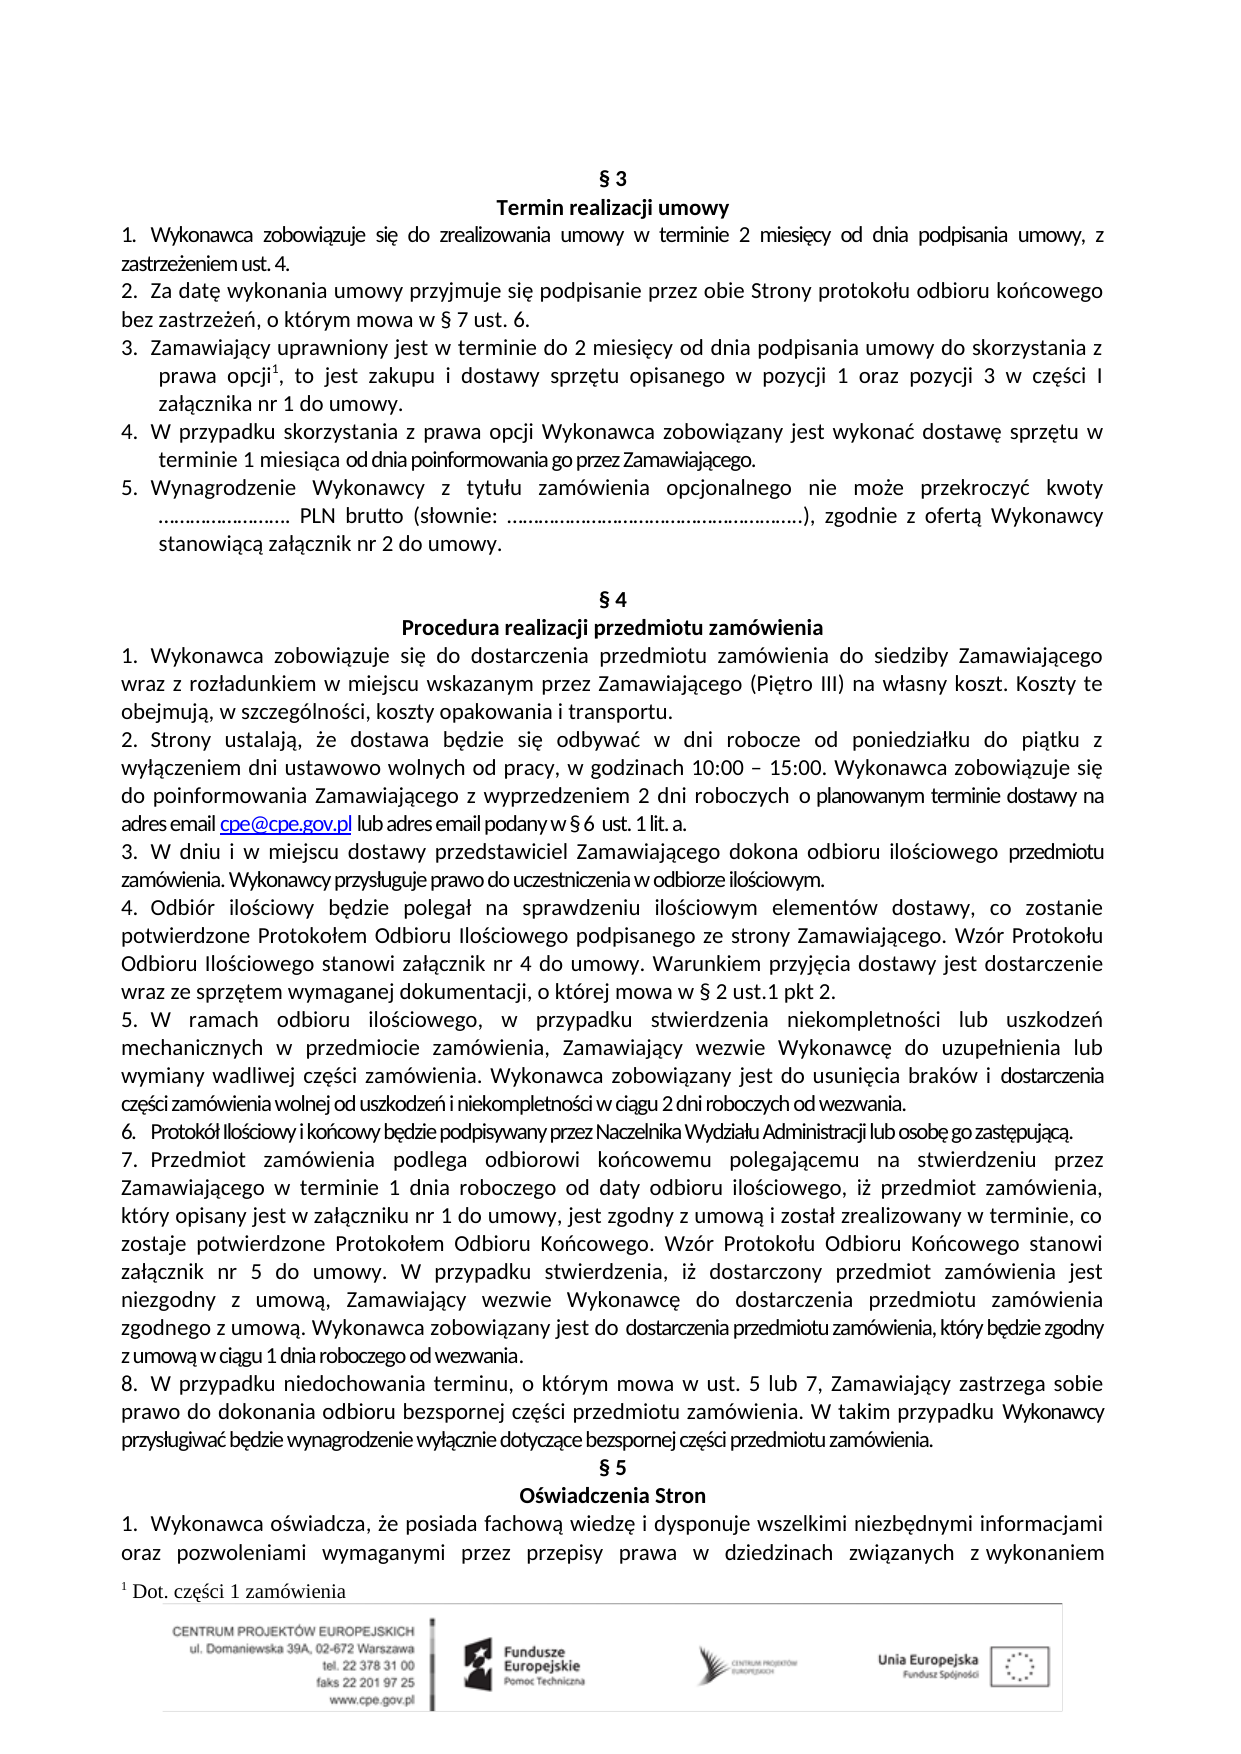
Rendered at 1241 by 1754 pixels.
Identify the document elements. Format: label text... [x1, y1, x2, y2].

list W przypadku niedochowania terminu, o którym mowa w ust. 5 lub 7, Zamawiający zastrzega sobie prawo do dokonania odbioru bezspornej części przedmiotu zamówienia. W takim przypadku Wykonawcy przysługiwać będzie wynagrodzenie wyłącznie dotyczące bezspornej części przedmiotu zamówienia. [121, 1369, 1105, 1453]
list Przedmiot zamówienia podlega odbiorowi końcowemu polegającemu na stwierdzeniu przez Zamawiającego w terminie 1 dnia roboczego od daty odbioru ilościowego, iż przedmiot zamówienia, który opisany jest w załączniku nr 1 do umowy, jest zgodny z umową i został zrealizowany w terminie, co zostaje potwierdzone Protokołem Odbioru Końcowego. Wzór Protokołu Odbioru Końcowego stanowi załącznik nr 5 do umowy. W przypadku stwierdzenia, iż dostarczony przedmiot zamówienia jest niezgodny z umową, Zamawiający wezwie Wykonawcę do dostarczenia przedmiotu zamówienia zgodnego z umową. Wykonawca zobowiązany jest do dostarczenia przedmiotu zamówienia, który będzie zgodny z umową w ciągu 1 dnia roboczego od wezwania. [121, 1145, 1105, 1369]
list Za datę wykonania umowy przyjmuje się podpisanie przez obie Strony protokołu odbioru końcowego bez zastrzeżeń, o którym mowa w § 7 ust. 6. [121, 277, 1105, 333]
list Zamawiający uprawniony jest w terminie do 2 miesięcy od dnia podpisania umowy do skorzystania z prawa opcji, to jest zakupu i dostawy sprzętu opisanego w pozycji 1 oraz pozycji 3 w części I załącznika nr 1 do umowy. [121, 333, 1105, 417]
list Wynagrodzenie Wykonawcy z tytułu zamówienia opcjonalnego nie może przekroczyć kwoty ……………………. PLN brutto (słownie: ………………………………………………..), zgodnie z ofertą Wykonawcy stanowiącą załącznik nr 2 do umowy. [121, 473, 1105, 557]
text Oświadczenia Stron [121, 1482, 1105, 1509]
list Odbiór ilościowy będzie polegał na sprawdzeniu ilościowym elementów dostawy, co zostanie potwierdzone Protokołem Odbioru Ilościowego podpisanego ze strony Zamawiającego. Wzór Protokołu Odbioru Ilościowego stanowi załącznik nr 4 do umowy. Warunkiem przyjęcia dostawy jest dostarczenie wraz ze sprzętem wymaganej dokumentacji, o której mowa w § 2 ust.1 pkt 2. [121, 893, 1105, 1005]
text Procedura realizacji przedmiotu zamówienia [121, 613, 1105, 641]
list Protokół Ilościowy i końcowy będzie podpisywany przez Naczelnika Wydziału Administracji lub osobę go zastępującą. [121, 1117, 1105, 1145]
list Wykonawca zobowiązuje się do dostarczenia przedmiotu zamówienia do siedziby Zamawiającego wraz z rozładunkiem w miejscu wskazanym przez Zamawiającego (Piętro III) na własny koszt. Koszty te obejmują, w szczególności, koszty opakowania i transportu. [121, 641, 1105, 725]
text Termin realizacji umowy [121, 193, 1105, 221]
list Strony ustalają, że dostawa będzie się odbywać w dni robocze od poniedziałku do piątku z wyłączeniem dni ustawowo wolnych od pracy, w godzinach 10:00 – 15:00. Wykonawca zobowiązuje się do poinformowania Zamawiającego z wyprzedzeniem 2 dni roboczych o planowanym terminie dostawy na adres email cpe@cpe.gov.pl lub adres email podany w § 6 ust. 1 lit. a. [121, 725, 1105, 837]
list W dniu i w miejscu dostawy przedstawiciel Zamawiającego dokona odbioru ilościowego przedmiotu zamówienia. Wykonawcy przysługuje prawo do uczestniczenia w odbiorze ilościowym. [121, 837, 1105, 893]
text § 5 [121, 1453, 1105, 1482]
list Wykonawca zobowiązuje się do zrealizowania umowy w terminie 2 miesięcy od dnia podpisania umowy, z zastrzeżeniem ust. 4. [121, 221, 1105, 277]
picture [162, 1603, 1064, 1713]
list W przypadku skorzystania z prawa opcji Wykonawca zobowiązany jest wykonać dostawę sprzętu w terminie 1 miesiąca od dnia poinformowania go przez Zamawiającego. [121, 417, 1105, 473]
list W ramach odbioru ilościowego, w przypadku stwierdzenia niekompletności lub uszkodzeń mechanicznych w przedmiocie zamówienia, Zamawiający wezwie Wykonawcę do uzupełnienia lub wymiany wadliwej części zamówienia. Wykonawca zobowiązany jest do usunięcia braków i dostarczenia części zamówienia wolnej od uszkodzeń i niekompletności w ciągu 2 dni roboczych od wezwania. [121, 1005, 1105, 1117]
text § 3 [121, 164, 1105, 193]
text § 4 [121, 585, 1105, 613]
